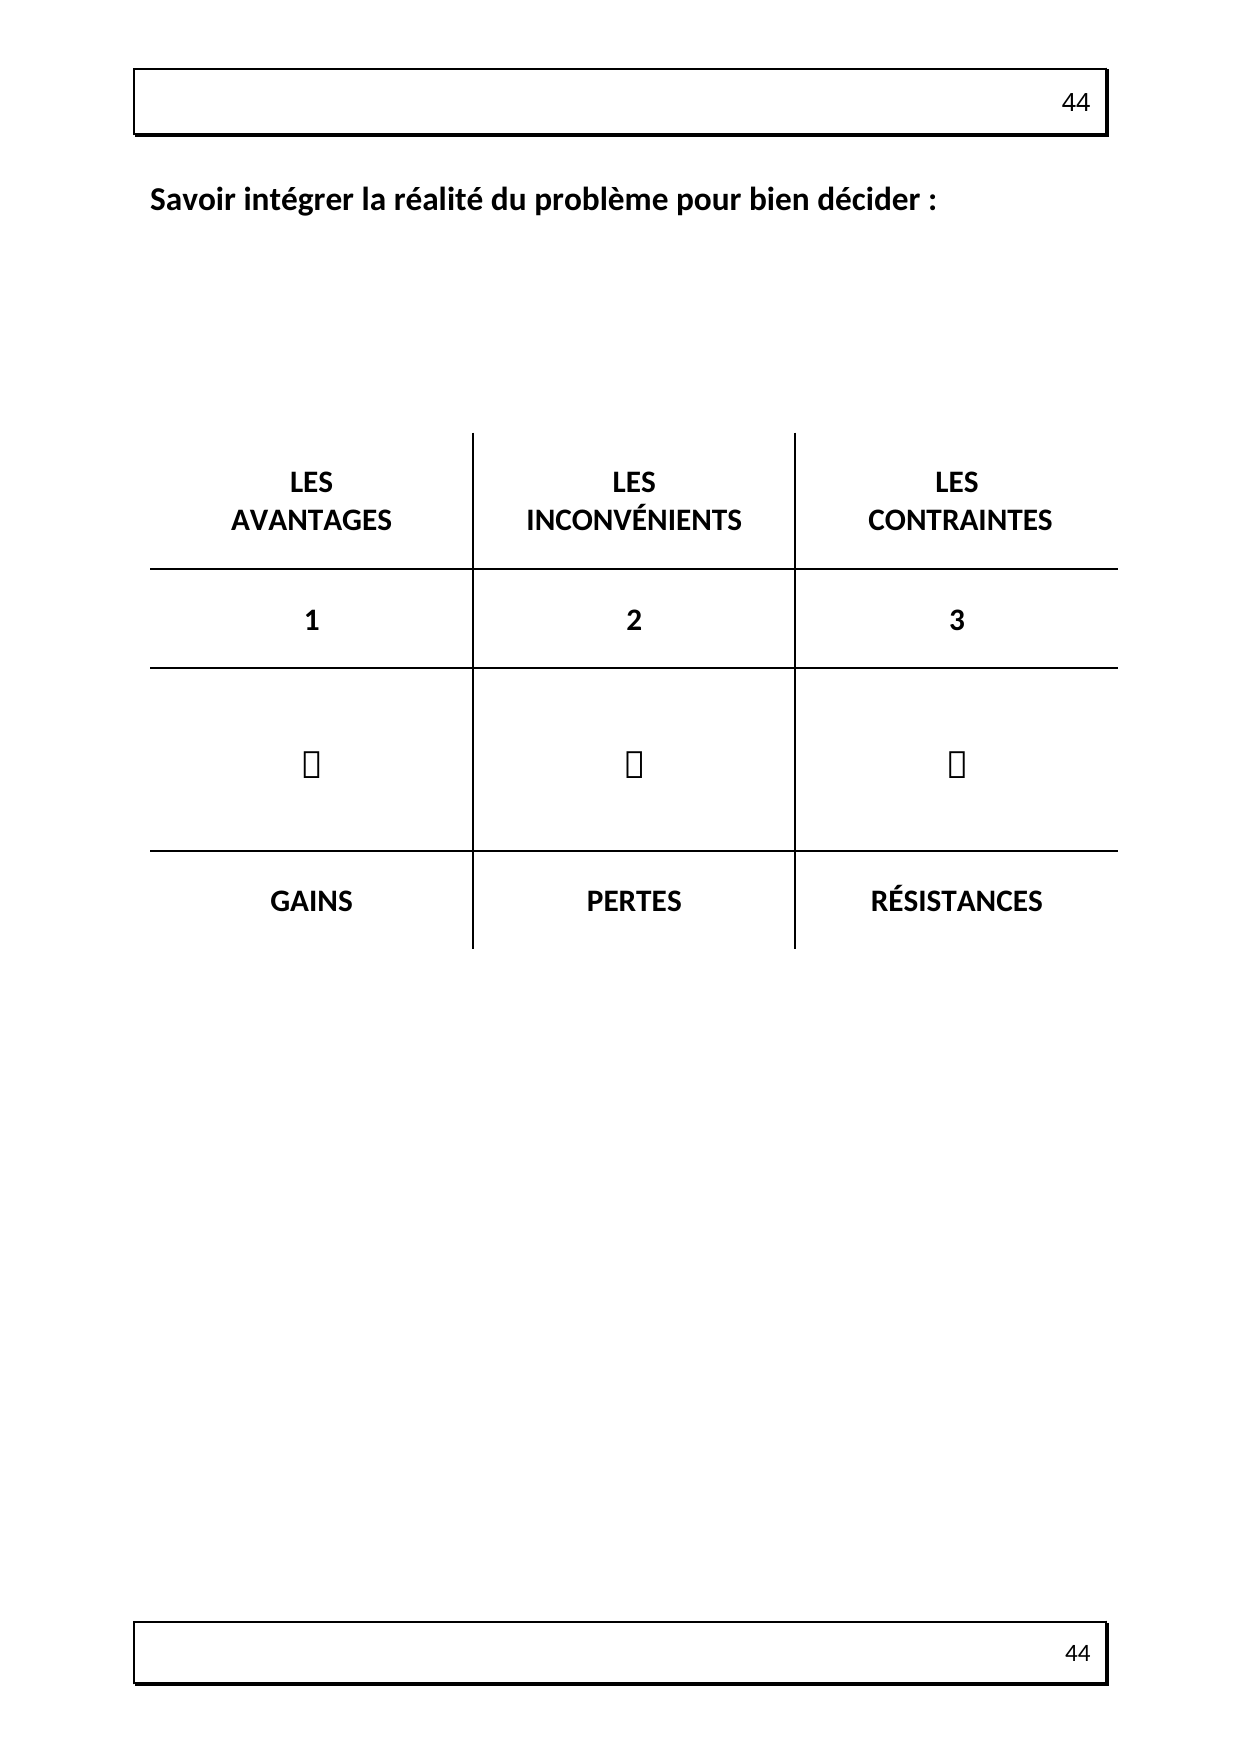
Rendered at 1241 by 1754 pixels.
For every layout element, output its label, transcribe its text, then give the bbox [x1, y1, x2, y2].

text Savoir intégrer la réalité du problème pour bien décider : [150, 148, 1090, 219]
table_cell  [474, 669, 794, 850]
table_cell  [796, 669, 1118, 850]
table_header LES AVANTAGES [150, 433, 472, 568]
table_cell 2 [474, 570, 794, 667]
table_header LES INCONVÉNIENTS [474, 433, 794, 568]
table_cell  [150, 669, 472, 850]
table_cell GAINS [150, 852, 472, 949]
table_cell RÉSISTANCES [796, 852, 1118, 949]
table_header LES CONTRAINTES [796, 433, 1118, 568]
table_cell PERTES [474, 852, 794, 949]
table_cell 1 [150, 570, 472, 667]
table_cell 3 [796, 570, 1118, 667]
